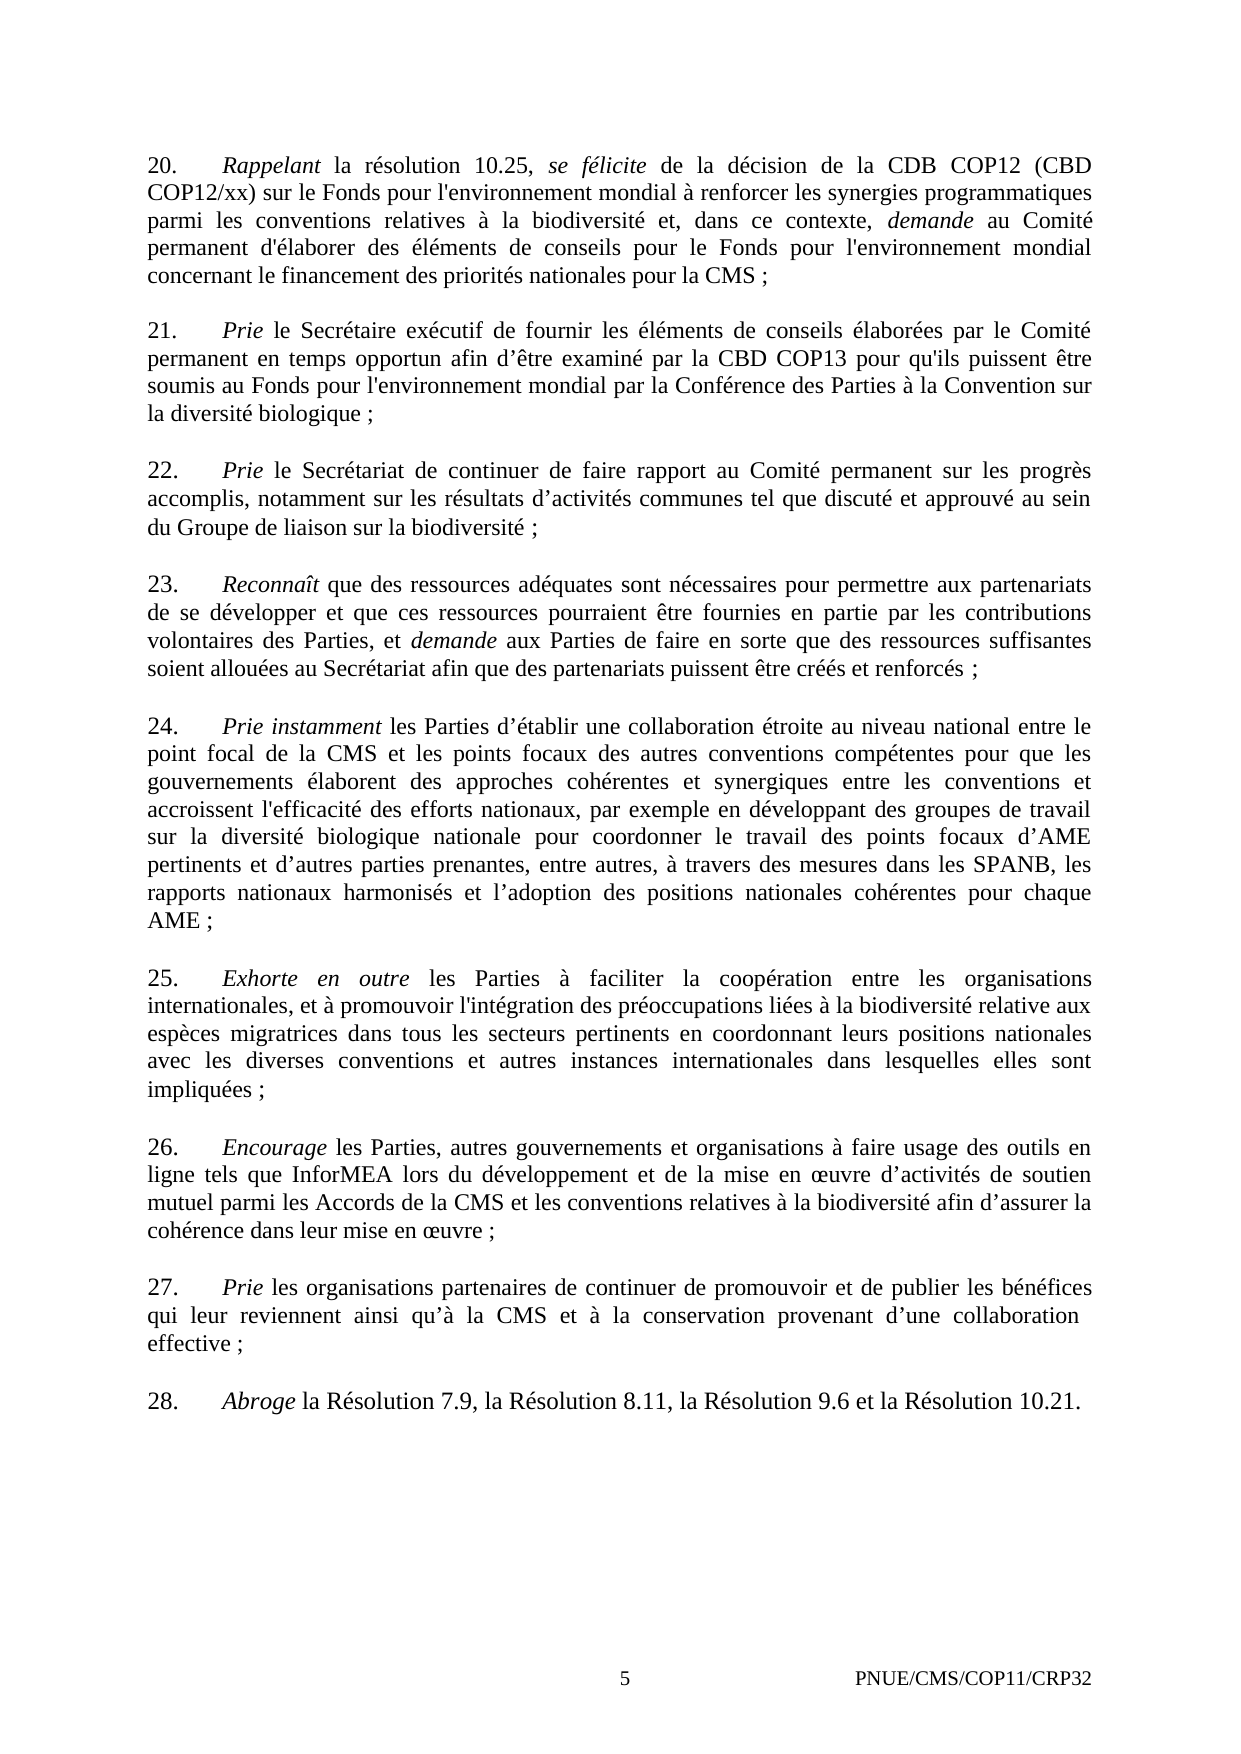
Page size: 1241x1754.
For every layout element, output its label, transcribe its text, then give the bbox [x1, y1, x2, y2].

list Prie le Secrétariat de continuer de faire rapport au Comité permanent sur les progrès accomplis, notamment sur les résultats d’activités communes tel que discuté et approuvé au sein du Groupe de liaison sur la biodiversité ; [147, 455, 1093, 541]
list Abroge la Résolution 7.9, la Résolution 8.11, la Résolution 9.6 et la Résolution 10.21. [147, 1386, 1093, 1414]
list Prie les organisations partenaires de continuer de promouvoir et de publier les bénéfices qui leur reviennent ainsi qu’à la CMS et à la conservation provenant d’une collaboration effective ; [147, 1272, 1093, 1357]
list Prie le Secrétaire exécutif de fournir les éléments de conseils élaborées par le Comité permanent en temps opportun afin d’être examiné par la CBD COP13 pour qu'ils puissent être soumis au Fonds pour l'environnement mondial par la Conférence des Parties à la Convention sur la diversité biologique ; [147, 316, 1093, 427]
list Rappelant la résolution 10.25, se félicite de la décision de la CDB COP12 (CBD COP12/xx) sur le Fonds pour l'environnement mondial à renforcer les synergies programmatiques parmi les conventions relatives à la biodiversité et, dans ce contexte, demande au Comité permanent d'élaborer des éléments de conseils pour le Fonds pour l'environnement mondial concernant le financement des priorités nationales pour la CMS ; [147, 151, 1093, 289]
list Prie instamment les Parties d’établir une collaboration étroite au niveau national entre le point focal de la CMS et les points focaux des autres conventions compétentes pour que les gouvernements élaborent des approches cohérentes et synergiques entre les conventions et accroissent l'efficacité des efforts nationaux, par exemple en développant des groupes de travail sur la diversité biologique nationale pour coordonner le travail des points focaux d’AME pertinents et d’autres parties prenantes, entre autres, à travers des mesures dans les SPANB, les rapports nationaux harmonisés et l’adoption des positions nationales cohérentes pour chaque AME ; [147, 711, 1093, 934]
list Exhorte en outre les Parties à faciliter la coopération entre les organisations internationales, et à promouvoir l'intégration des préoccupations liées à la biodiversité relative aux espèces migratrices dans tous les secteurs pertinents en coordonnant leurs positions nationales avec les diverses conventions et autres instances internationales dans lesquelles elles sont impliquées ; [147, 963, 1093, 1103]
list Reconnaît que des ressources adéquates sont nécessaires pour permettre aux partenariats de se développer et que ces ressources pourraient être fournies en partie par les contributions volontaires des Parties, et demande aux Parties de faire en sorte que des ressources suffisantes soient allouées au Secrétariat afin que des partenariats puissent être créés et renforcés ; [147, 569, 1093, 682]
list Encourage les Parties, autres gouvernements et organisations à faire usage des outils en ligne tels que InforMEA lors du développement et de la mise en œuvre d’activités de soutien mutuel parmi les Accords de la CMS et les conventions relatives à la biodiversité afin d’assurer la cohérence dans leur mise en œuvre ; [147, 1132, 1093, 1243]
